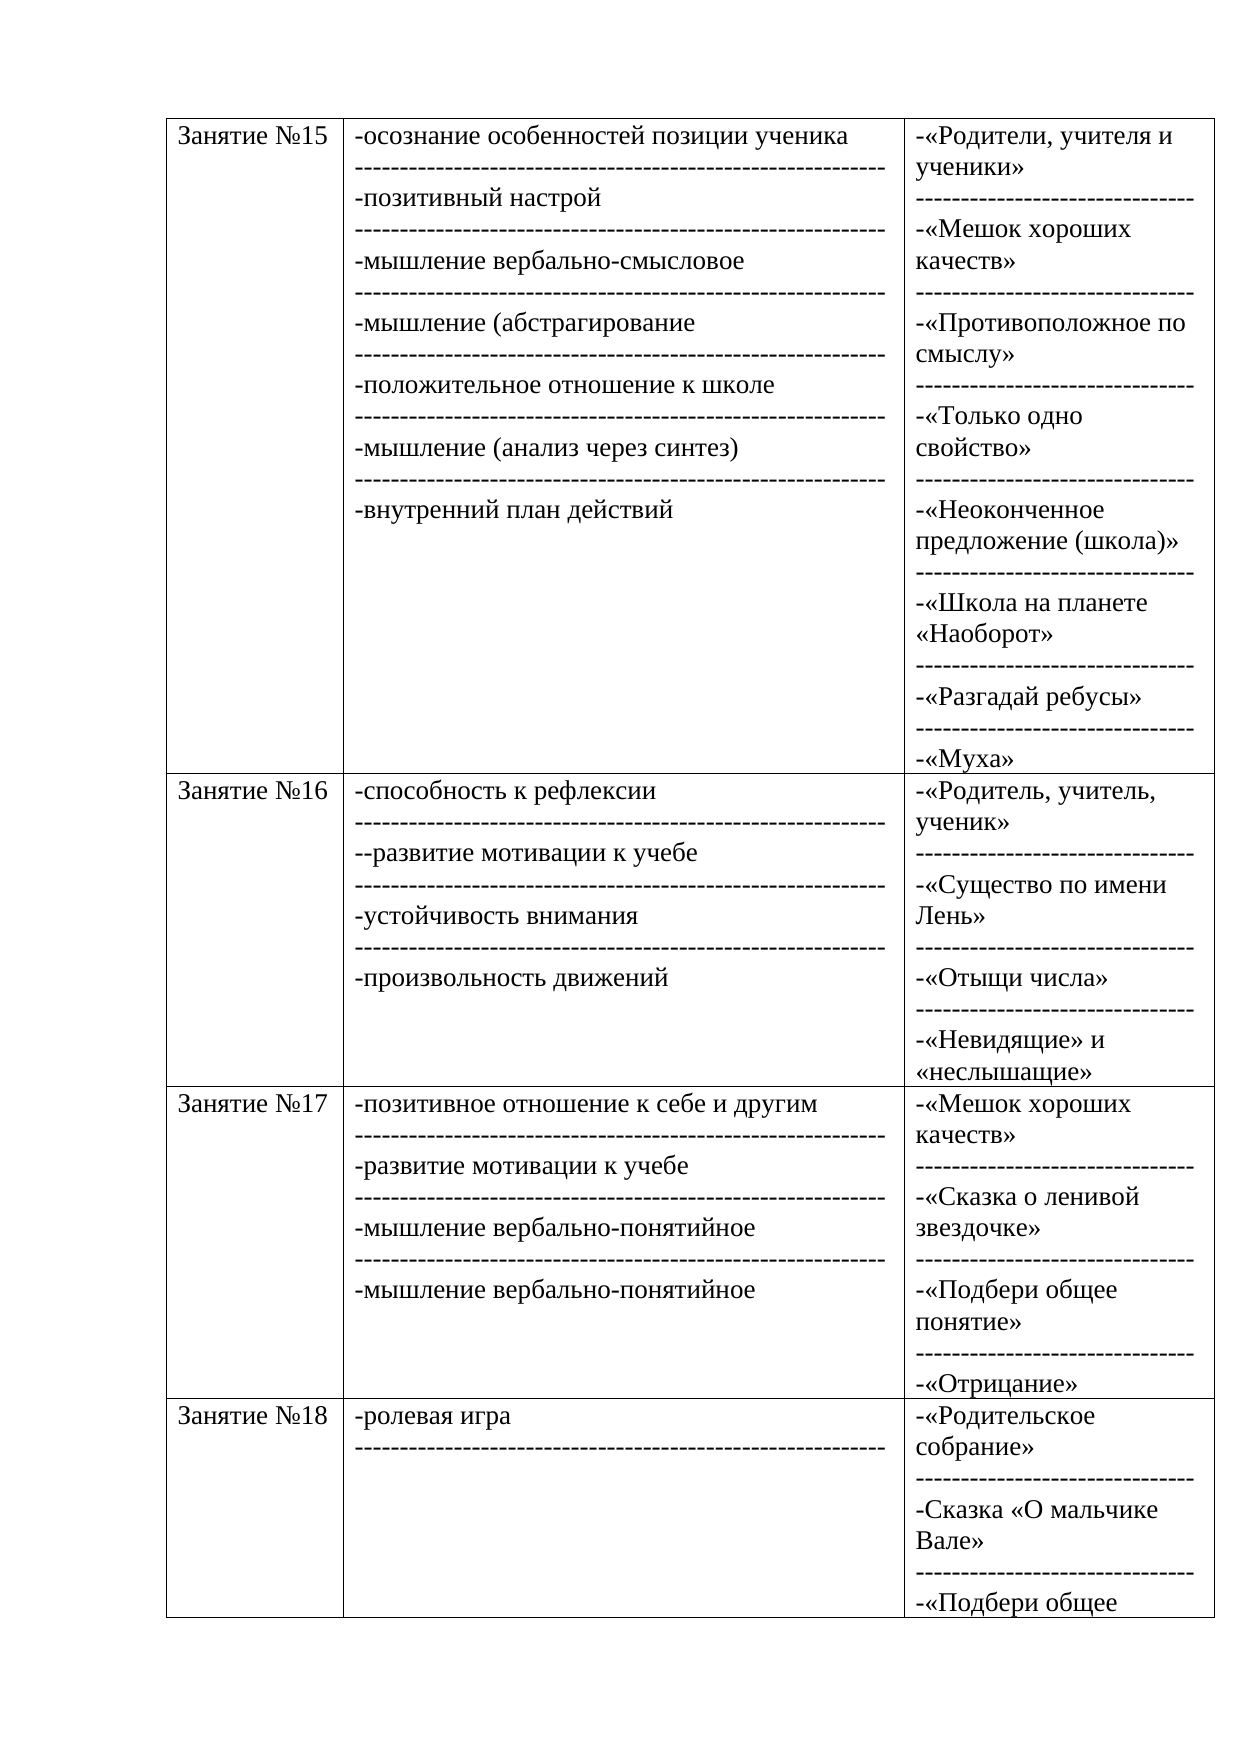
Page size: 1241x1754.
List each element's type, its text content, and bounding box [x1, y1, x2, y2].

table_cell Занятие №18 [167, 1399, 343, 1617]
table_cell -«Родитель, учитель, ученик» --------------------------------«Существо по имени Лень» --------------------------------«Отыщи числа» --------------------------------«Невидящие» и «неслышащие» [905, 774, 1214, 1086]
table_cell -позитивное отношение к себе и другим ------------------------------------------------------------развитие мотивации к учебе ------------------------------------------------------------мышление вербально-понятийное ------------------------------------------------------------мышление вербально-понятийное [344, 1087, 904, 1398]
table_cell -«Родители, учителя и ученики» --------------------------------«Мешок хороших качеств» --------------------------------«Противоположное по смыслу» ------------------------------- -«Только одно свойство» ------------------------------- -«Неоконченное предложение (школа)» --------------------------------«Школа на планете «Наоборот» --------------------------------«Разгадай ребусы» --------------------------------«Муха» [905, 119, 1214, 773]
table_cell -осознание особенностей позиции ученика ------------------------------------------------------------позитивный настрой ------------------------------------------------------------мышление вербально-смысловое ------------------------------------------------------------мышление (абстрагирование ------------------------------------------------------------положительное отношение к школе ------------------------------------------------------------мышление (анализ через синтез) ------------------------------------------------------------внутренний план действий [344, 119, 904, 773]
table_cell Занятие №15 [167, 119, 343, 773]
table_cell Занятие №17 [167, 1087, 343, 1398]
table_cell -«Мешок хороших качеств» --------------------------------«Сказка о ленивой звездочке» --------------------------------«Подбери общее понятие» --------------------------------«Отрицание» [905, 1087, 1214, 1398]
table_cell Занятие №16 [167, 774, 343, 1086]
table_cell -способность к рефлексии -------------------------------------------------------------развитие мотивации к учебе ------------------------------------------------------------устойчивость внимания ------------------------------------------------------------произвольность движений [344, 774, 904, 1086]
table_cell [344, 1399, 904, 1617]
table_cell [905, 1399, 1214, 1617]
